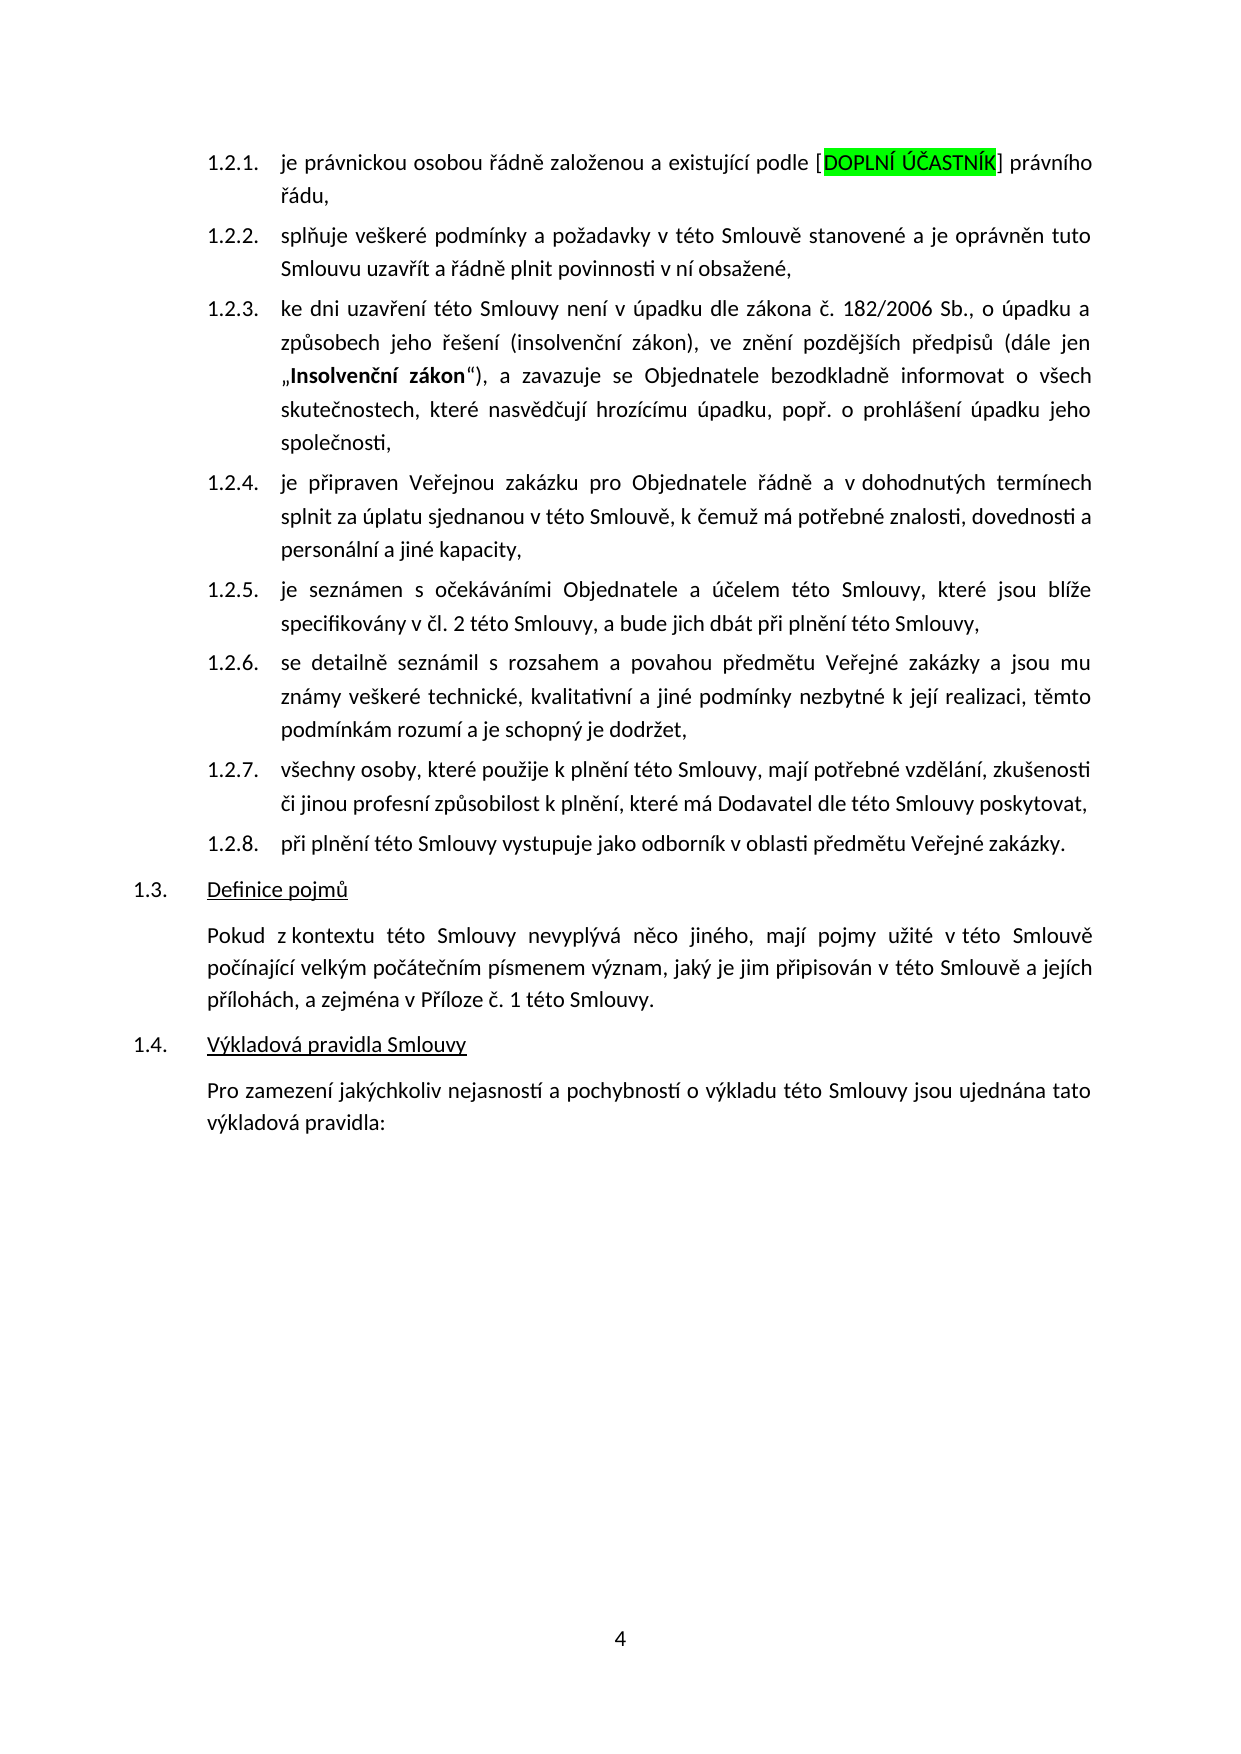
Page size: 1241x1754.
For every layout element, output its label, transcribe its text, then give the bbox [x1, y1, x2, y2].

subtitle Výkladová pravidla Smlouvy [133, 1030, 1092, 1058]
text splňuje veškeré podmínky a požadavky v této Smlouvě stanovené a je oprávněn tuto Smlouvu uzavřít a řádně plnit povinnosti v ní obsažené, [207, 221, 1092, 283]
list Pokud z kontextu této Smlouvy nevyplývá něco jiného, mají pojmy užité v této Smlouvě počínající velkým počátečním písmenem význam, jaký je jim připisován v této Smlouvě a jejích přílohách, a zejména v Příloze č. 1 této Smlouvy. [207, 921, 1092, 1013]
subtitle Definice pojmů [133, 875, 1092, 903]
text se detailně seznámil s rozsahem a povahou předmětu Veřejné zakázky a jsou mu známy veškeré technické, kvalitativní a jiné podmínky nezbytné k její realizaci, těmto podmínkám rozumí a je schopný je dodržet, [207, 648, 1092, 744]
text je připraven Veřejnou zakázku pro Objednatele řádně a v dohodnutých termínech splnit za úplatu sjednanou v této Smlouvě, k čemuž má potřebné znalosti, dovednosti a personální a jiné kapacity, [207, 468, 1092, 563]
text při plnění této Smlouvy vystupuje jako odborník v oblasti předmětu Veřejné zakázky. [207, 829, 1092, 857]
text všechny osoby, které použije k plnění této Smlouvy, mají potřebné vzdělání, zkušenosti či jinou profesní způsobilost k plnění, které má Dodavatel dle této Smlouvy poskytovat, [207, 755, 1092, 817]
text je právnickou osobou řádně založenou a existující podle [DOPLNÍ ÚČASTNÍK] právního řádu, [207, 148, 1092, 209]
list Pro zamezení jakýchkoliv nejasností a pochybností o výkladu této Smlouvy jsou ujednána tato výkladová pravidla: [207, 1076, 1092, 1136]
text je seznámen s očekáváními Objednatele a účelem této Smlouvy, které jsou blíže specifikovány v čl. 2 této Smlouvy, a bude jich dbát při plnění této Smlouvy, [207, 575, 1092, 637]
text ke dni uzavření této Smlouvy není v úpadku dle zákona č. 182/2006 Sb., o úpadku a způsobech jeho řešení (insolvenční zákon), ve znění pozdějších předpisů (dále jen „Insolvenční zákon“), a zavazuje se Objednatele bezodkladně informovat o všech skutečnostech, které nasvědčují hrozícímu úpadku, popř. o prohlášení úpadku jeho společnosti, [207, 294, 1092, 457]
